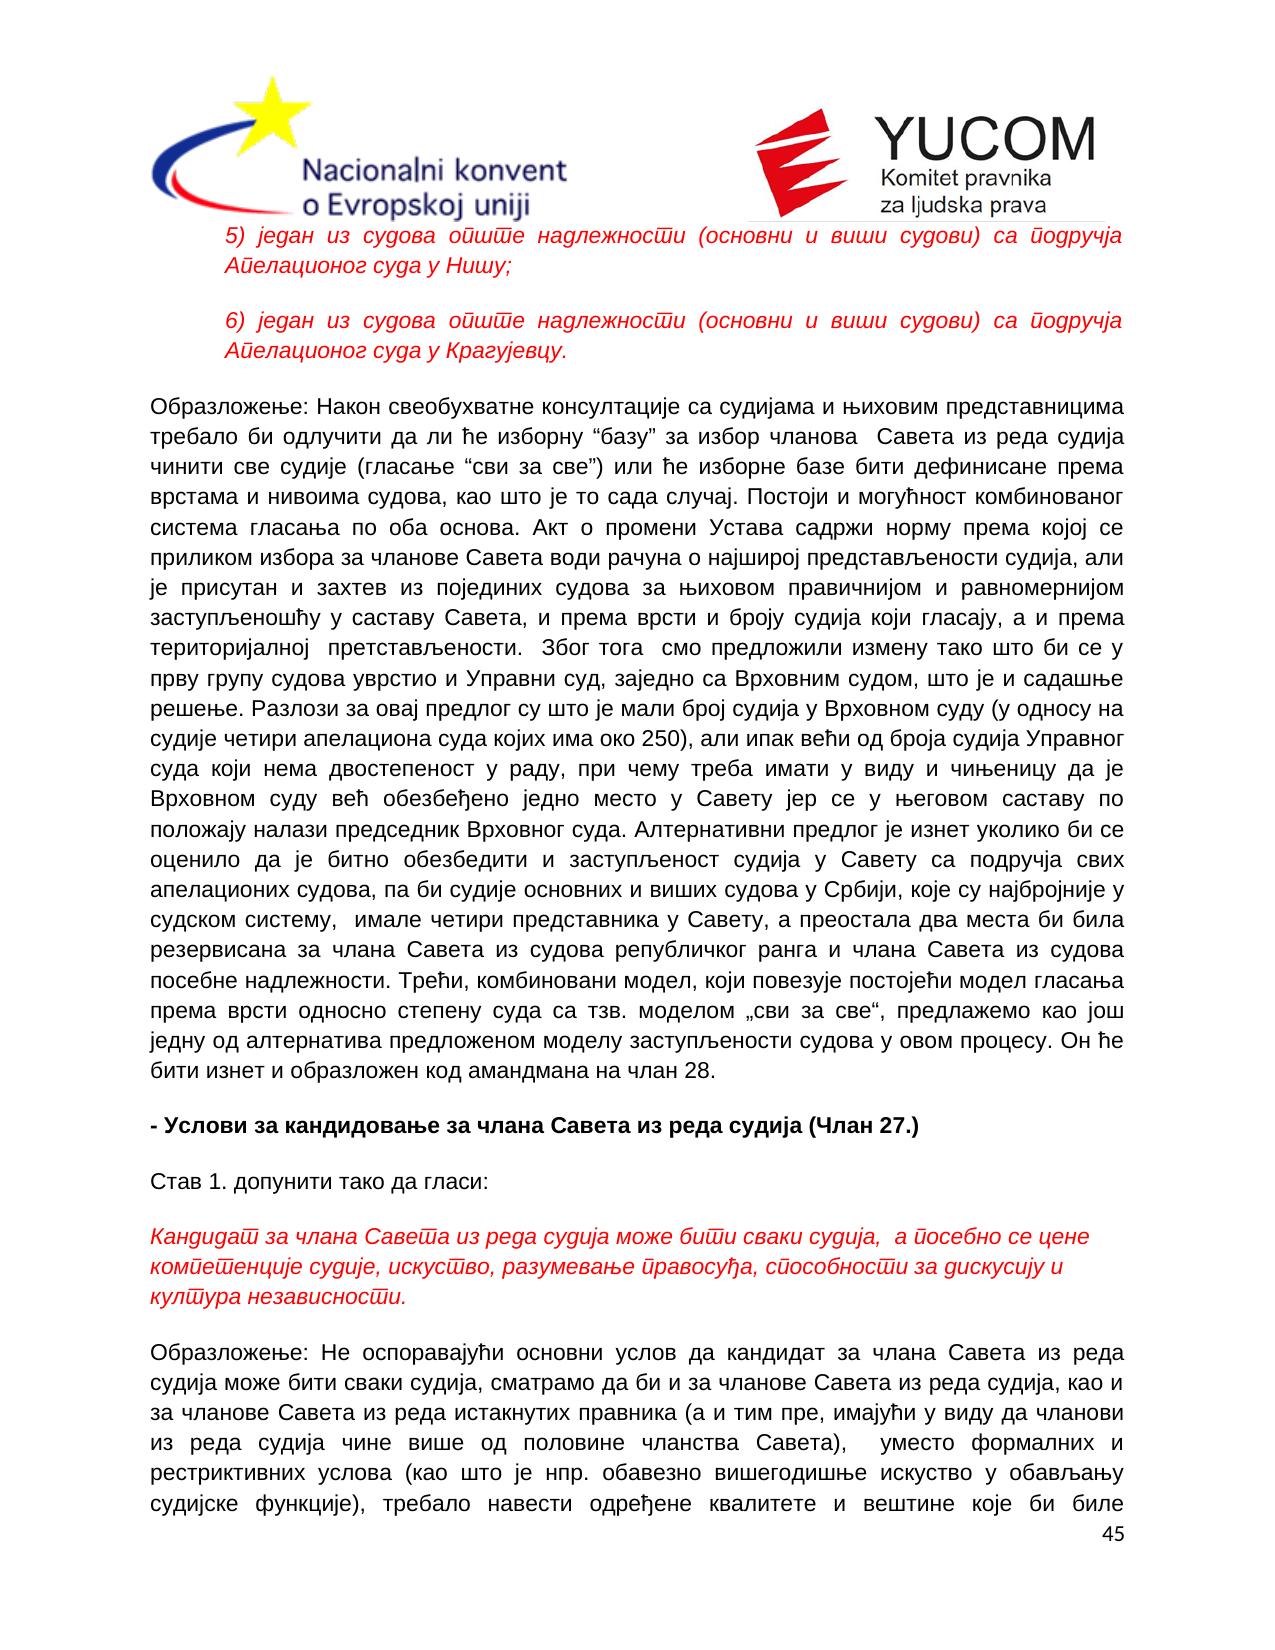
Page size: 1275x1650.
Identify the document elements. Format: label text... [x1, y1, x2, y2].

picture [747, 106, 1106, 222]
text 6) један из судова опште надлежности (основни и виши судови) са подручја Апелационог суда у Крагујевцу. [225, 307, 1125, 364]
text Образложење: Након свеобухватне консултације са судијама и њиховим представницима требало би одлучити да ли ће изборну “базу” за избор чланова Савета из реда судија чинити све судије (гласање “сви за све”) или ће изборне базе бити дефинисане према врстама и нивоима судова, као што је то сада случај. Постоји и могућност комбинованог система гласања по оба основа. Акт о промени Устава садржи норму према којој се приликом избора за чланове Савета води рачуна о најширој представљености судија, али је присутан и захтев из појединих судова за њиховом правичнијом и равномернијом заступљеношћу у саставу Савета, и према врсти и броју судија који гласају, а и према територијалној претстављености. Због тога смо предложили измену тако што би се у прву групу судова уврстио и Управни суд, заједно са Врховним судом, што је и садашње решење. Разлози за овај предлог су што је мали број судија у Врховном суду (у односу на судије четири апелациона суда којих има око 250), али ипак већи од броја судија Управног суда који нема двостепеност у раду, при чему треба имати у виду и чињеницу да је Врховном суду већ обезбеђено једно место у Савету јер се у његовом саставу по положају налази председник Врховног суда. Алтернативни предлог је изнет уколико би се оценило да је битно обезбедити и заступљеност судија у Савету са подручја свих апелационих судова, па би судије основних и виших судова у Србији, које су најбројније у судском систему, имале четири представника у Савету, а преостала два места би била резервисана за члана Савета из судова републичког ранга и члана Савета из судова посебне надлежности. Трећи, комбиновани модел, који повезује постојећи модел гласања према врсти односно степену суда са тзв. моделом „сви за све“, предлажемо као још једну од алтернатива предложеном моделу заступљености судова у овом процесу. Он ће бити изнет и образложен код амандмана на члан 28. [150, 393, 1125, 1084]
picture [150, 75, 568, 222]
text Став 1. допунити тако да гласи: [150, 1168, 1125, 1194]
text Кандидат за члана Савета из реда судија може бити сваки судија, а посебно се цене компетенције судије, искуство, разумевање правосуђа, способности за дискусију и култура независности. [150, 1223, 1125, 1310]
text - Услови за кандидовање за члана Савета из реда судија (Члан 27.) [150, 1112, 1125, 1139]
text 5) један из судова опште надлежности (основни и виши судови) са подручја Апелационог суда у Нишу; [225, 222, 1125, 278]
